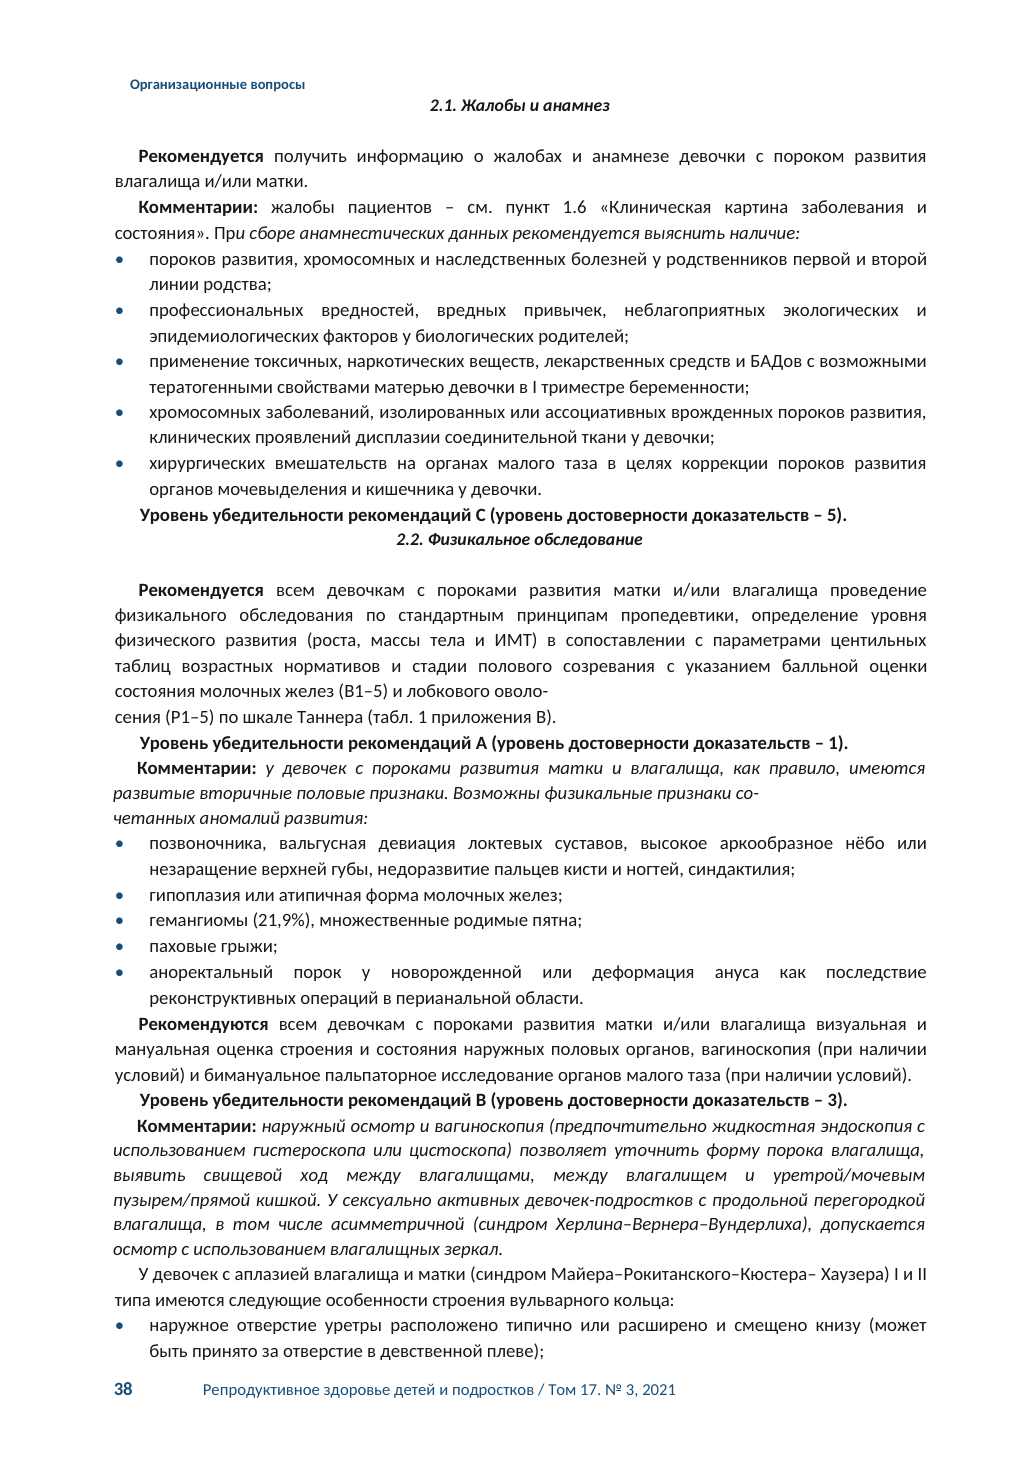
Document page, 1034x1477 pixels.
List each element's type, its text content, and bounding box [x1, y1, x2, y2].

list хирургических вмешательств на органах малого таза в целях коррекции пороков развития органов мочевыделения и кишечника у девочки. [114, 452, 928, 500]
text Комментарии: наружный осмотр и вагиноскопия (предпочтительно жидкостная эндоскопия с использованием гистероскопа или цистоскопа) позволяет уточнить форму порока влагалища, выявить свищевой ход между влагалищами, между влагалищем и уретрой/мочевым пузырем/прямой кишкой. У сексуально активных девочек-подростков с продольной перегородкой влагалища, в том числе асимметричной (синдром Херлина–Вернера–Вундерлиха), допускается осмотр с использованием влагалищных зеркал. [113, 1114, 928, 1260]
list гемангиомы (21,9%), множественные родимые пятна; [114, 909, 928, 932]
list наружное отверстие уретры расположено типично или расширено и смещено книзу (может быть принято за отверстие в девственной плеве); [114, 1314, 928, 1362]
list паховые грыжи; [114, 934, 928, 957]
text четанных аномалий развития: [113, 806, 928, 829]
text У девочек с аплазией влагалища и матки (синдром Майера–Рокитанского–Кюстера– Хаузера) I и II типа имеются следующие особенности строения вульварного кольца: [114, 1262, 928, 1311]
text Рекомендуются всем девочкам с пороками развития матки и/или влагалища визуальная и мануальная оценка строения и состояния наружных половых органов, вагиноскопия (при наличии условий) и бимануальное пальпаторное исследование органов малого таза (при наличии условий). [114, 1012, 928, 1086]
text сения (Р1–5) по шкале Таннера (табл. 1 приложения В). [114, 705, 928, 728]
subtitle 2.1. Жалобы и анамнез [113, 94, 927, 116]
text Комментарии: у девочек с пороками развития матки и влагалища, как правило, имеются развитые вторичные половые признаки. Возможны физикальные признаки со- [113, 756, 928, 804]
text Рекомендуется получить информацию о жалобах и анамнезе девочки с пороком развития влагалища и/или матки. [114, 144, 928, 193]
text Уровень убедительности рекомендаций С (уровень достоверности доказательств – 5). [117, 503, 931, 526]
list аноректальный порок у новорожденной или деформация ануса как последствие реконструктивных операций в перианальной области. [114, 961, 928, 1009]
list пороков развития, хромосомных и наследственных болезней у родственников первой и второй линии родства; [114, 247, 928, 295]
list применение токсичных, наркотических веществ, лекарственных средств и БАДов с возможными тератогенными свойствами матерью девочки в I триместре беременности; [114, 350, 928, 398]
text Уровень убедительности рекомендаций В (уровень достоверности доказательств – 3). [117, 1089, 931, 1112]
text Рекомендуется всем девочкам с пороками развития матки и/или влагалища проведение физикального обследования по стандартным принципам пропедевтики, определение уровня физического развития (роста, массы тела и ИМТ) в сопоставлении с параметрами центильных таблиц возрастных нормативов и стадии полового созревания с указанием балльной оценки состояния молочных желез (В1–5) и лобкового оволо- [114, 578, 928, 702]
list хромосомных заболеваний, изолированных или ассоциативных врожденных пороков развития, клинических проявлений дисплазии соединительной ткани у девочки; [114, 400, 928, 448]
subtitle 2.2. Физикальное обследование [113, 528, 927, 550]
list позвоночника, вальгусная девиация локтевых суставов, высокое аркообразное нёбо или незаращение верхней губы, недоразвитие пальцев кисти и ногтей, синдактилия; [114, 831, 928, 880]
text Комментарии: жалобы пациентов – см. пункт 1.6 «Клиническая картина заболевания и состояния». При сборе анамнестических данных рекомендуется выяснить наличие: [114, 196, 928, 244]
list профессиональных вредностей, вредных привычек, неблагоприятных экологических и эпидемиологических факторов у биологических родителей; [114, 298, 928, 347]
list гипоплазия или атипичная форма молочных желез; [114, 883, 928, 906]
text Уровень убедительности рекомендаций А (уровень достоверности доказательств – 1). [117, 731, 931, 754]
